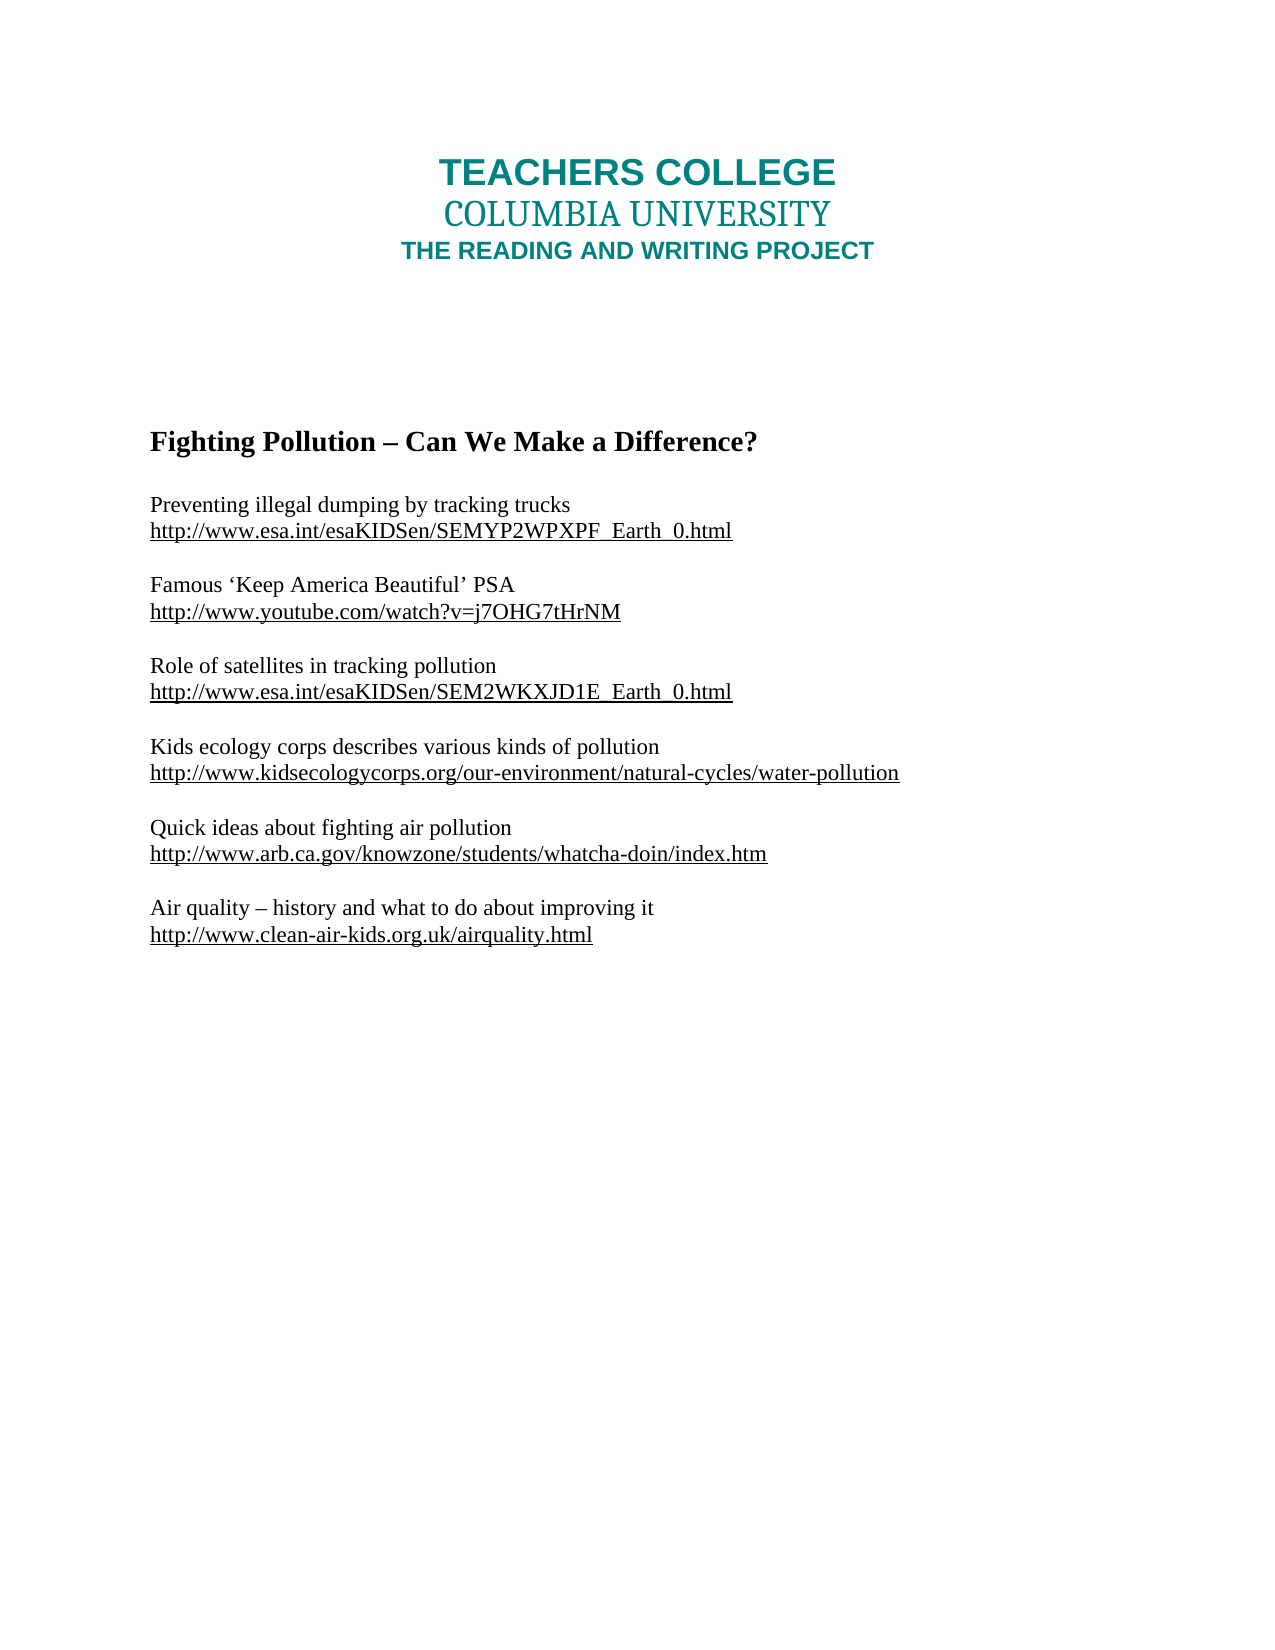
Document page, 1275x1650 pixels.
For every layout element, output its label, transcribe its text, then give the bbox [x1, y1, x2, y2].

text http://www.arb.ca.gov/knowzone/students/whatcha-doin/index.htm [150, 840, 1125, 866]
subtitle Fighting Pollution – Can We Make a Difference? [150, 424, 1125, 458]
text Preventing illegal dumping by tracking trucks [150, 491, 1125, 517]
text Kids ecology corps describes various kinds of pollution [150, 733, 1125, 759]
text Quick ideas about fighting air pollution [150, 813, 1125, 840]
text Famous ‘Keep America Beautiful’ PSA [150, 571, 1125, 598]
text http://www.kidsecologycorps.org/our-environment/natural-cycles/water-pollution [150, 759, 1125, 786]
text Role of satellites in tracking pollution [150, 652, 1125, 678]
text http://www.youtube.com/watch?v=j7OHG7tHrNM [150, 598, 1125, 624]
text Air quality – history and what to do about improving it [150, 894, 1125, 921]
text http://www.esa.int/esaKIDSen/SEM2WKXJD1E_Earth_0.html [150, 678, 1125, 705]
text http://www.esa.int/esaKIDSen/SEMYP2WPXPF_Earth_0.html [150, 517, 1125, 543]
text http://www.clean-air-kids.org.uk/airquality.html [150, 921, 1125, 947]
